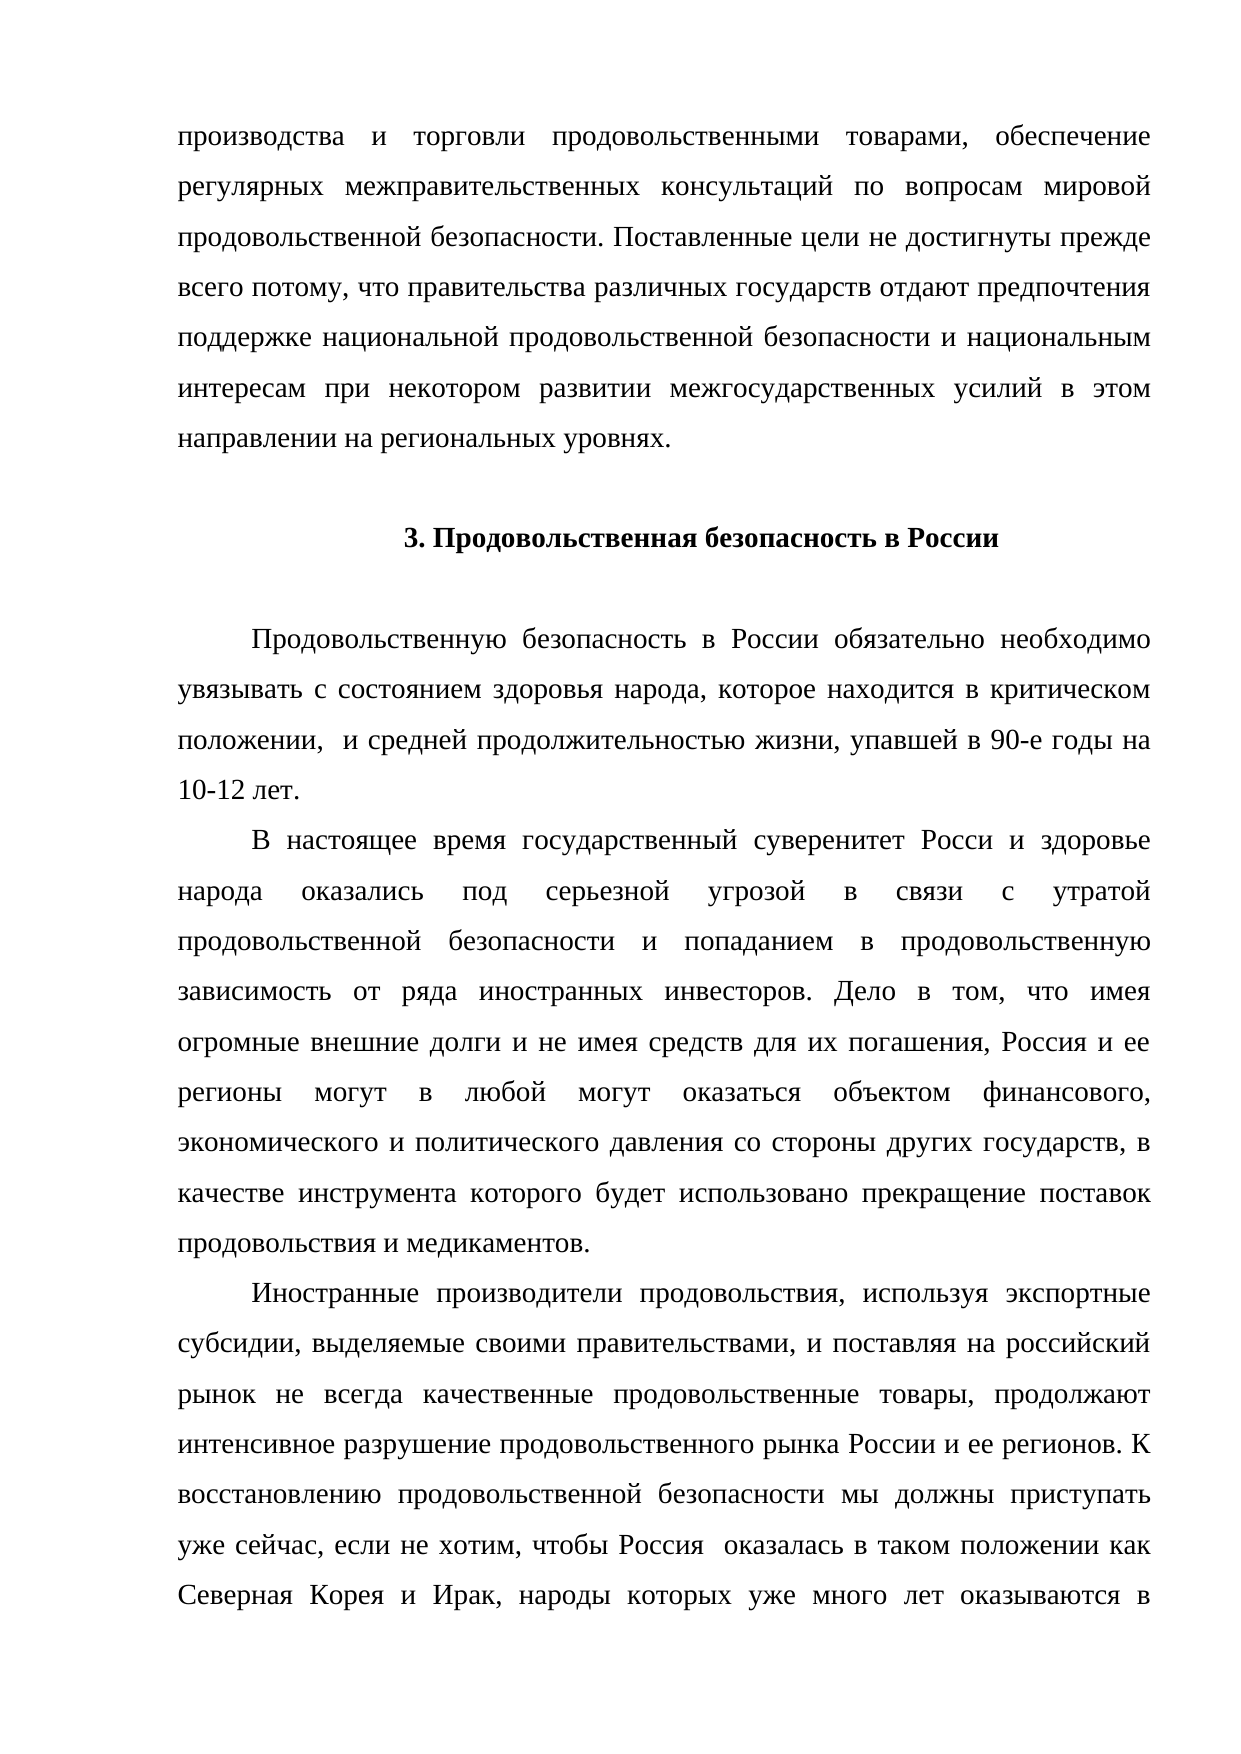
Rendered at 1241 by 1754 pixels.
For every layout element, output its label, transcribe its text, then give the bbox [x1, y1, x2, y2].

text В настоящее время государственный суверенитет Росси и здоровье народа оказались под серьезной угрозой в связи с утратой продовольственной безопасности и попаданием в продовольственную зависимость от ряда иностранных инвесторов. Дело в том, что имея огромные внешние долги и не имея средств для их погашения, Россия и ее регионы могут в любой могут оказаться объектом финансового, экономического и политического давления со стороны других государств, в качестве инструмента которого будет использовано прекращение поставок продовольствия и медикаментов. [177, 822, 1152, 1258]
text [177, 1275, 1152, 1611]
text 3. Продовольственная безопасность в России [177, 521, 1152, 554]
text Продовольственную безопасность в России обязательно необходимо увязывать с состоянием здоровья народа, которое находится в критическом положении, и средней продолжительностью жизни, упавшей в 90-е годы на 10-12 лет. [177, 621, 1152, 806]
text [177, 118, 1152, 453]
